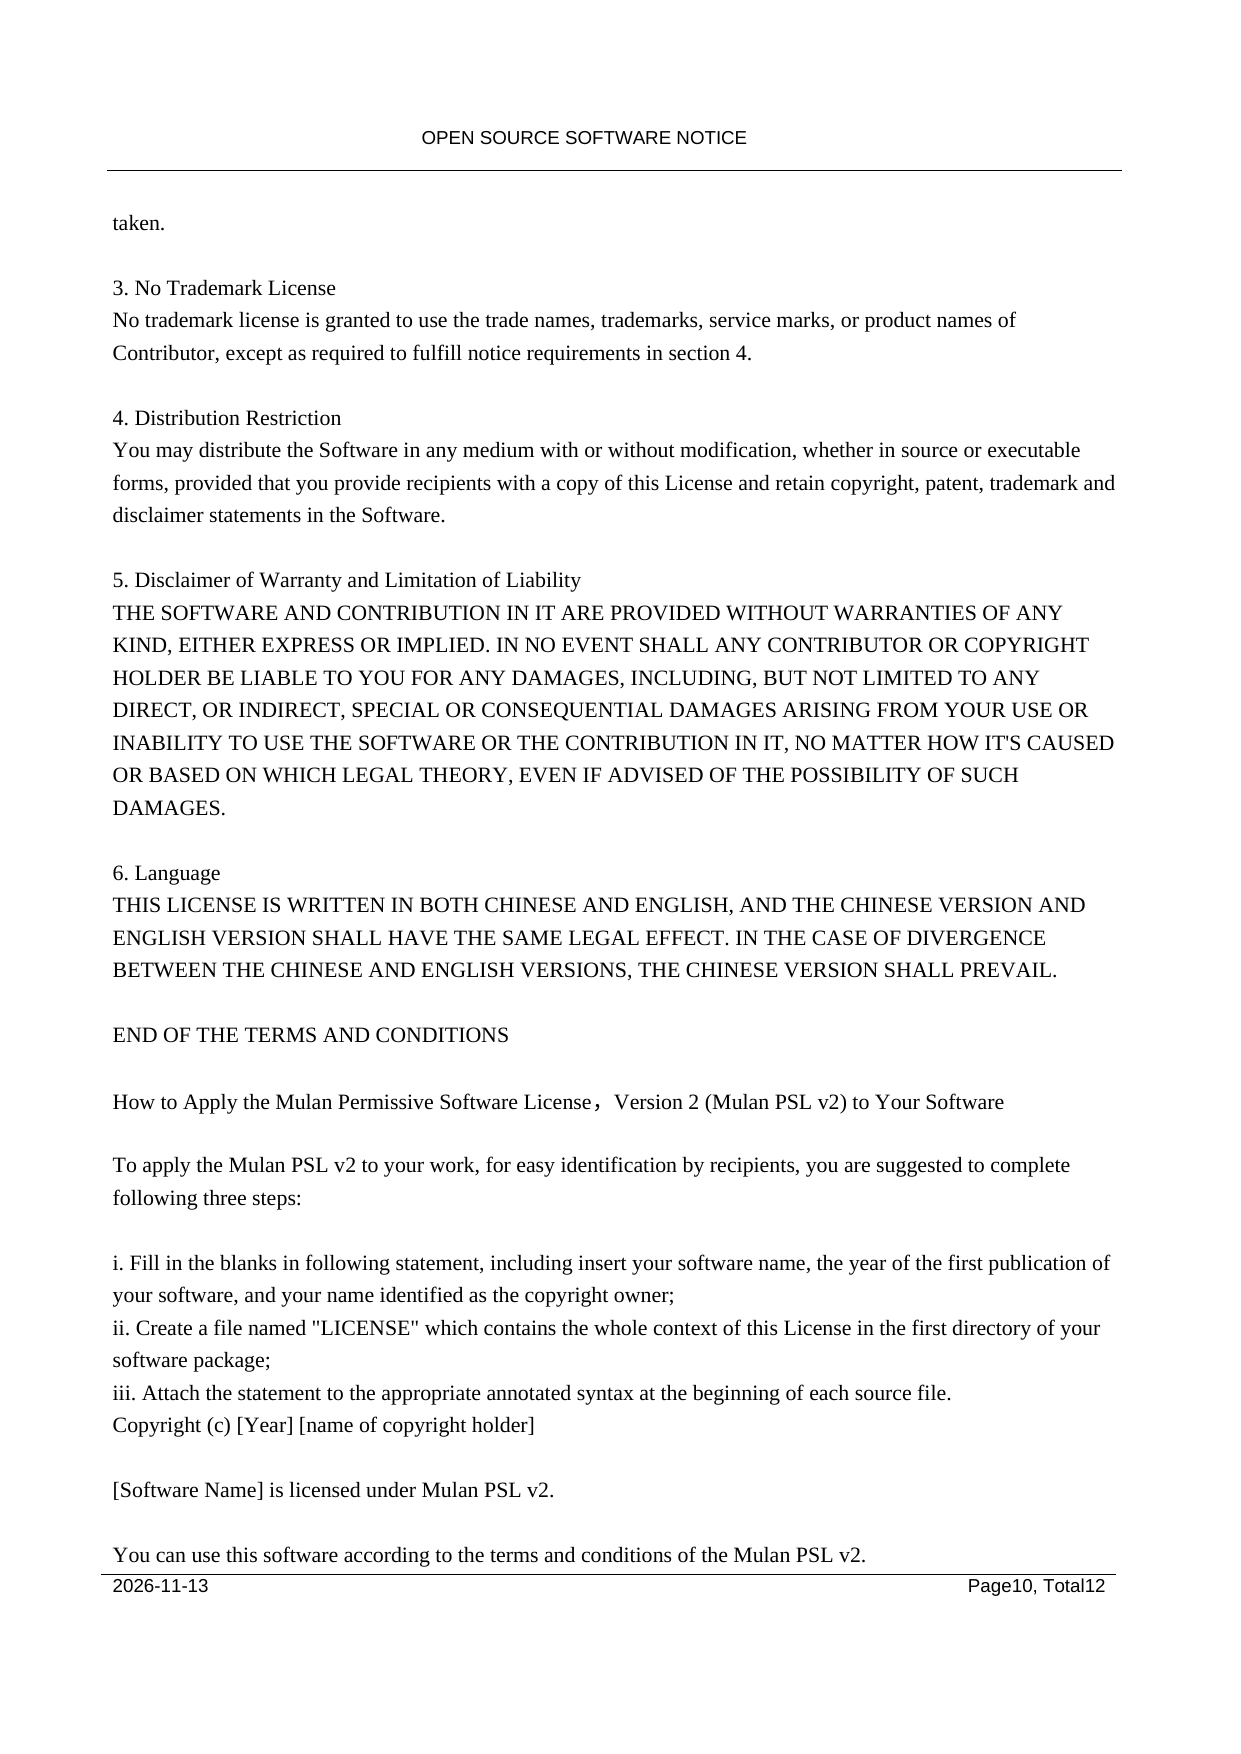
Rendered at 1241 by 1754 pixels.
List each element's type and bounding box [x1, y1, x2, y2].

text [112, 206, 1128, 1571]
